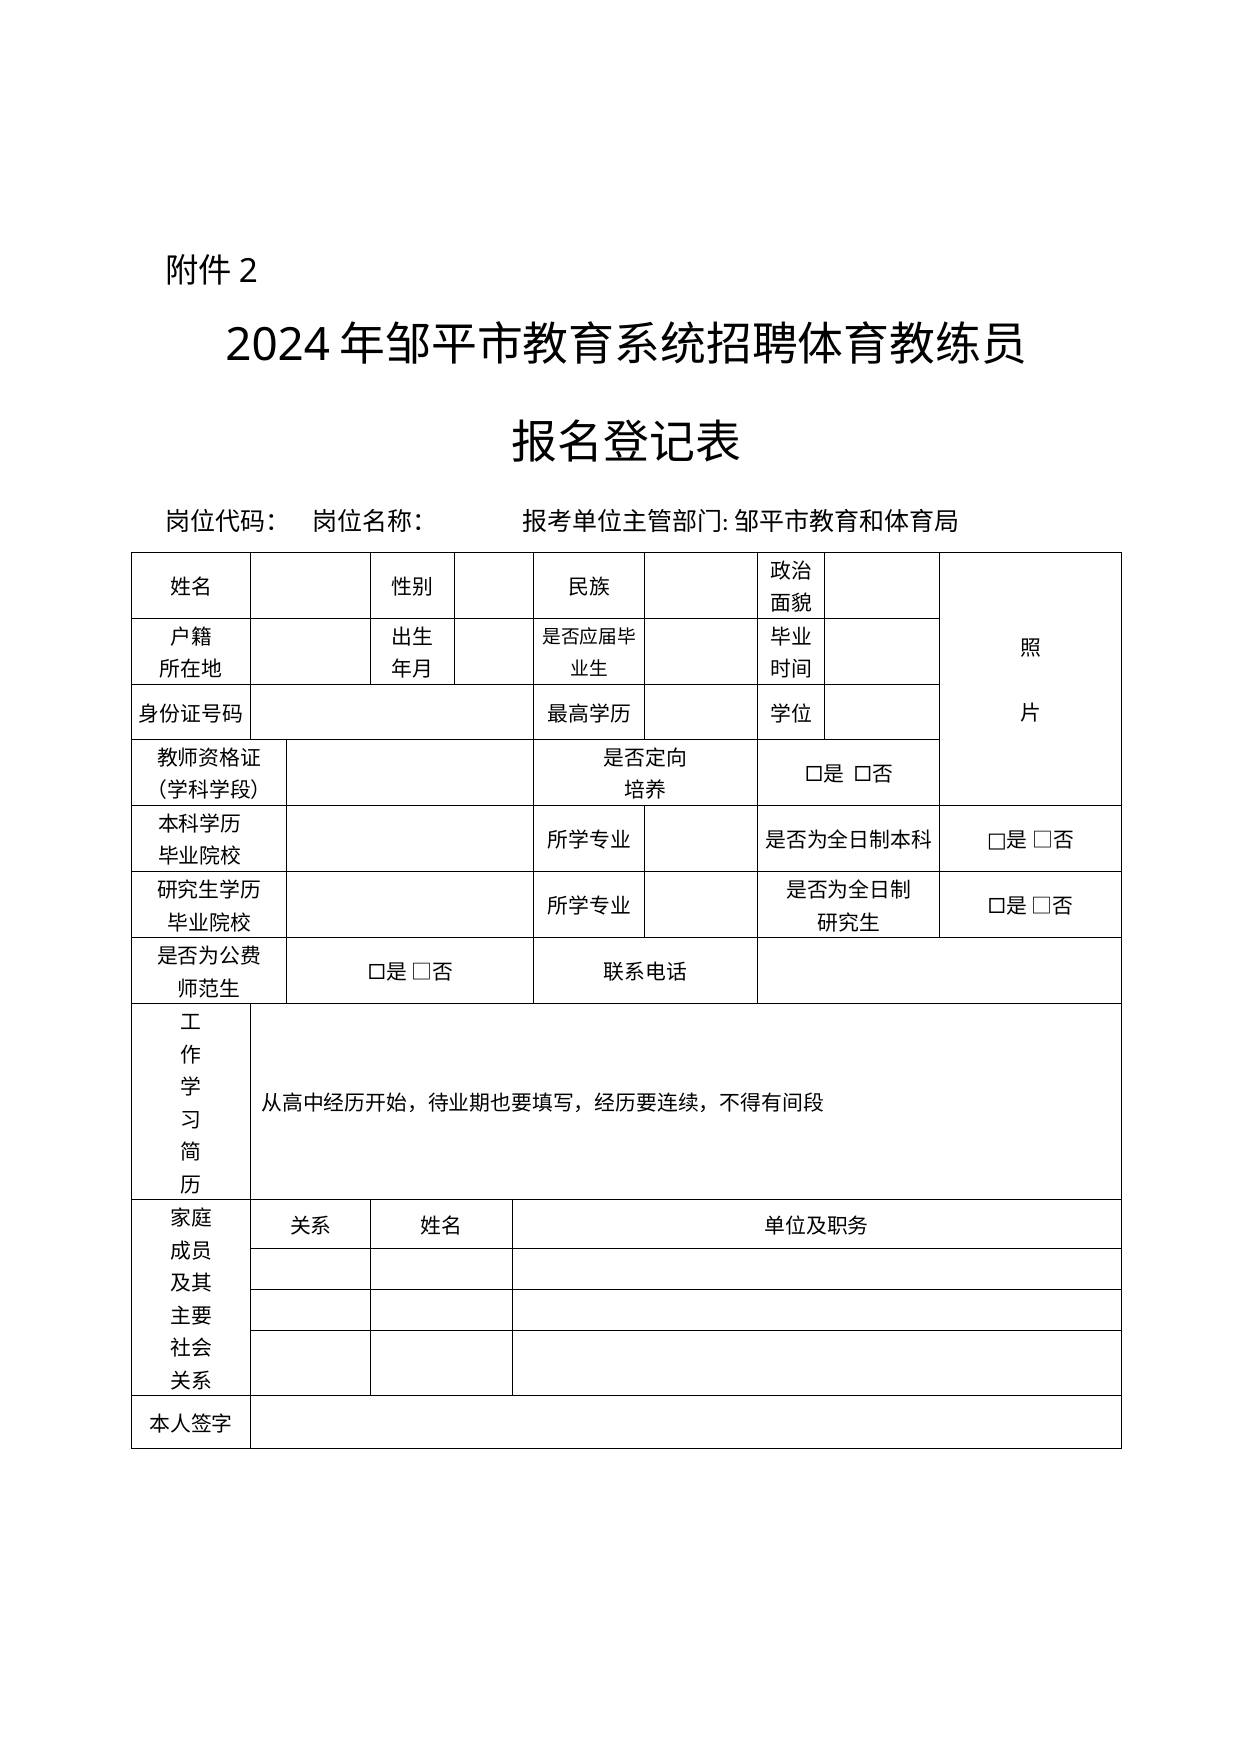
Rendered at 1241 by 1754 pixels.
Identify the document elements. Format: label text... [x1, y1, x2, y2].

table_cell 身份证号码 [132, 685, 250, 739]
text 报名登记表 [165, 389, 1087, 487]
table_cell [371, 1331, 512, 1395]
table_cell 联系电话 [534, 938, 757, 1003]
table_cell [251, 619, 370, 684]
table_cell [645, 619, 757, 684]
table_cell 是否为公费 师范生 [132, 938, 286, 1003]
table_cell 毕业 时间 [758, 619, 824, 684]
table_cell 所学专业 [534, 872, 644, 937]
table_cell 关系 [251, 1200, 370, 1248]
table_cell [251, 1331, 370, 1395]
table_cell [645, 685, 757, 739]
text 岗位代码： 岗位名称： 报考单位主管部门: 邹平市教育和体育局 [165, 487, 1087, 552]
table_cell 是否应届毕业生 [534, 619, 644, 684]
table_cell 本科学历 毕业院校 [132, 806, 286, 871]
table_header [825, 553, 939, 618]
table_cell [758, 938, 1121, 1003]
table_cell [287, 740, 533, 805]
table_cell [825, 685, 939, 739]
table_cell 是 □否 [287, 938, 533, 1003]
table_cell [287, 806, 533, 871]
table_cell 教师资格证 （学科学段） [132, 740, 286, 805]
table_cell [455, 619, 533, 684]
table_cell 最高学历 [534, 685, 644, 739]
table_cell [513, 1249, 1121, 1289]
table_cell [251, 1249, 370, 1289]
table_cell 从高中经历开始，待业期也要填写，经历要连续，不得有间段 [251, 1004, 1121, 1199]
table_cell [645, 872, 757, 937]
table_cell [513, 1290, 1121, 1330]
table_cell 本人签字 [132, 1396, 250, 1448]
table_cell [251, 1396, 1121, 1448]
table_header [645, 553, 757, 618]
table_cell [371, 1290, 512, 1330]
table_cell [513, 1331, 1121, 1395]
table_cell □是 □否 [940, 806, 1121, 871]
table_cell 户籍 所在地 [132, 619, 250, 684]
text 2024年邹平市教育系统招聘体育教练员 [165, 292, 1087, 389]
table_cell 是否为全日制 研究生 [758, 872, 939, 937]
table_header 性别 [371, 553, 454, 618]
table_cell [645, 806, 757, 871]
table_cell 是否为全日制本科 [758, 806, 939, 871]
table_cell 单位及职务 [513, 1200, 1121, 1248]
table_cell 学位 [758, 685, 824, 739]
table_cell 是 □否 [940, 872, 1121, 937]
table_cell 出生 年月 [371, 619, 454, 684]
table_cell [825, 619, 939, 684]
table_cell [251, 1290, 370, 1330]
table_header 姓名 [132, 553, 250, 618]
table_cell 研究生学历 毕业院校 [132, 872, 286, 937]
table_header [455, 553, 533, 618]
table_cell 是否定向 培养 [534, 740, 757, 805]
table_header 政治 面貌 [758, 553, 824, 618]
table_cell [371, 1249, 512, 1289]
table_header 民族 [534, 553, 644, 618]
table_cell [251, 685, 533, 739]
text 附件2 [165, 233, 1087, 292]
table_cell 姓名 [371, 1200, 512, 1248]
table_header 照 片 [940, 553, 1121, 805]
table_cell 工 作 学 习 简 历 [132, 1004, 250, 1199]
table_cell [287, 872, 533, 937]
table_cell 所学专业 [534, 806, 644, 871]
table_cell 是 否 [758, 740, 939, 805]
table_header [251, 553, 370, 618]
table_cell 家庭 成员 及其 主要 社会 关系 [132, 1200, 250, 1395]
